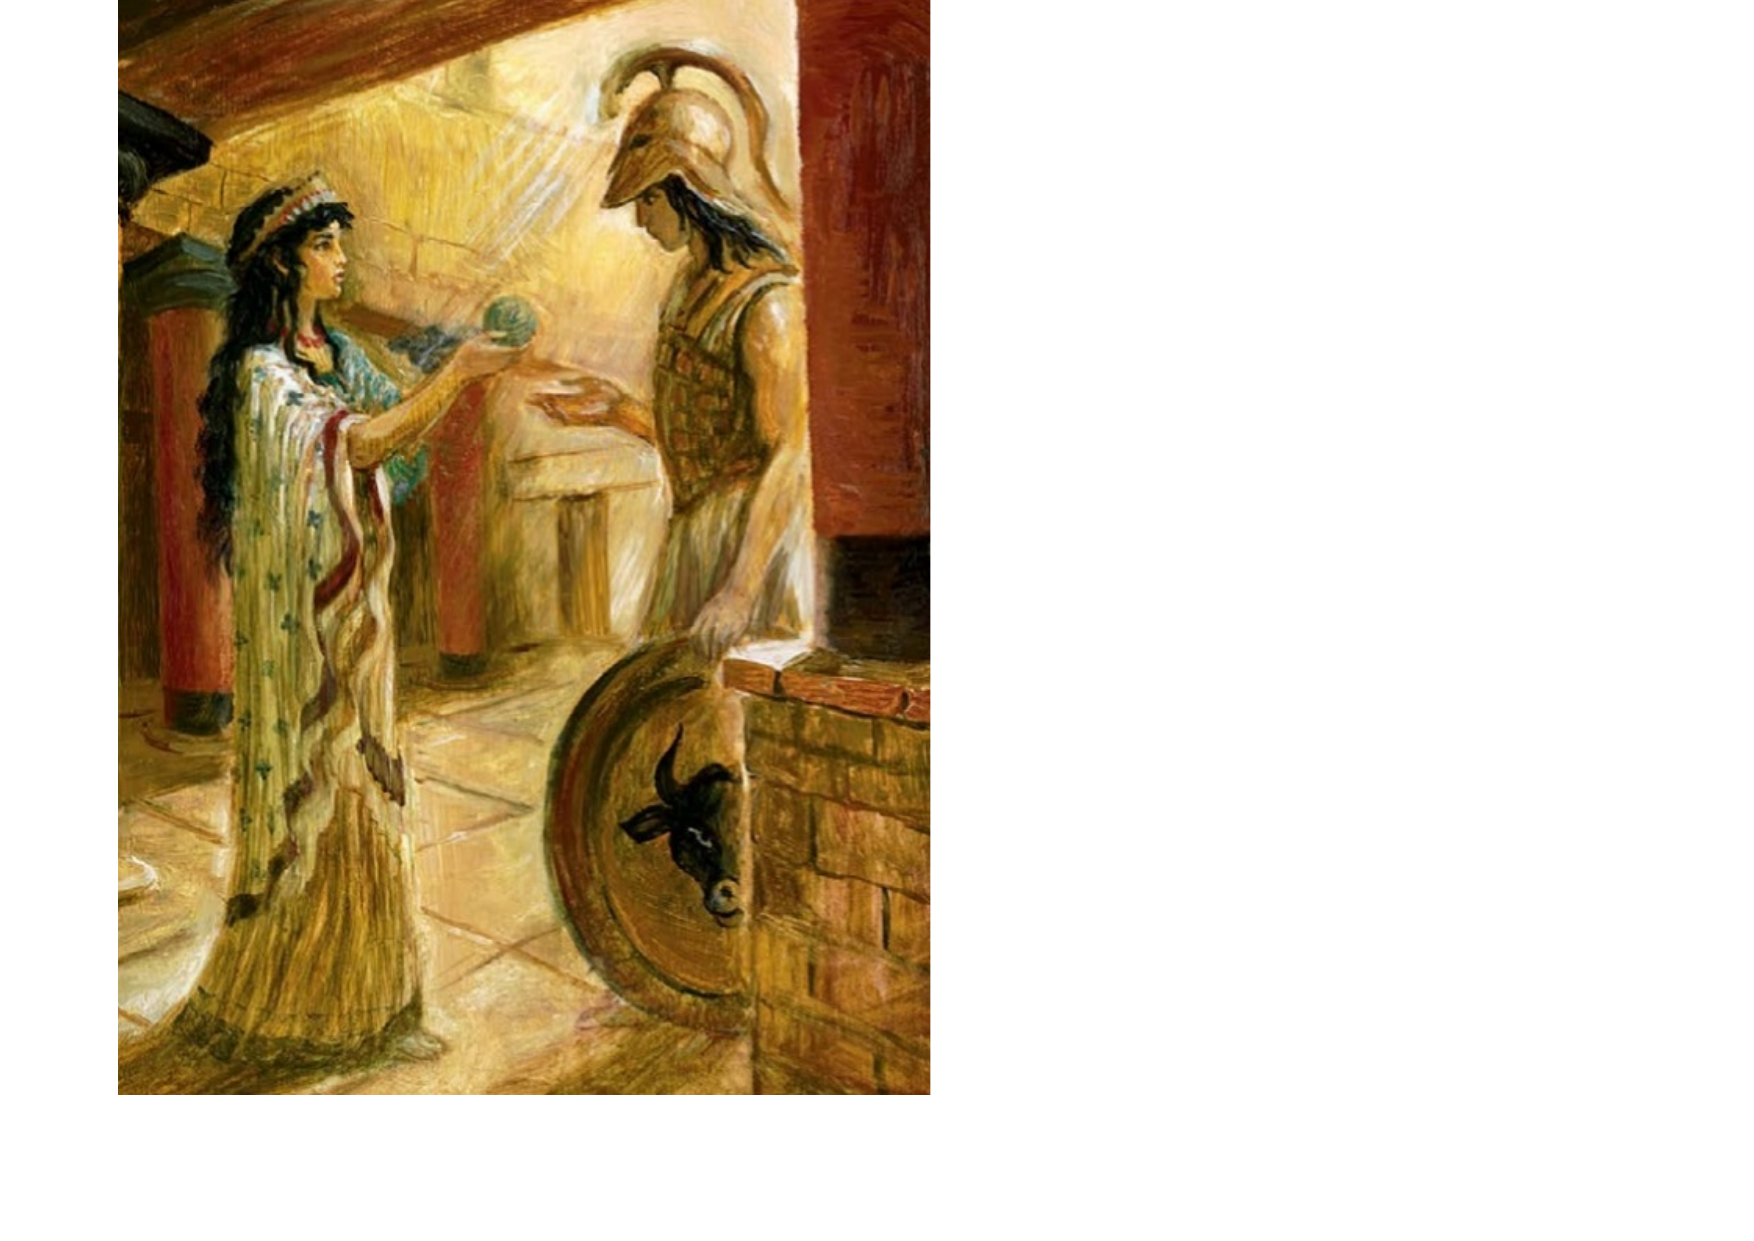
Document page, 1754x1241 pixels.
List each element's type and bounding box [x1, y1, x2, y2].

picture [118, 0, 931, 1095]
